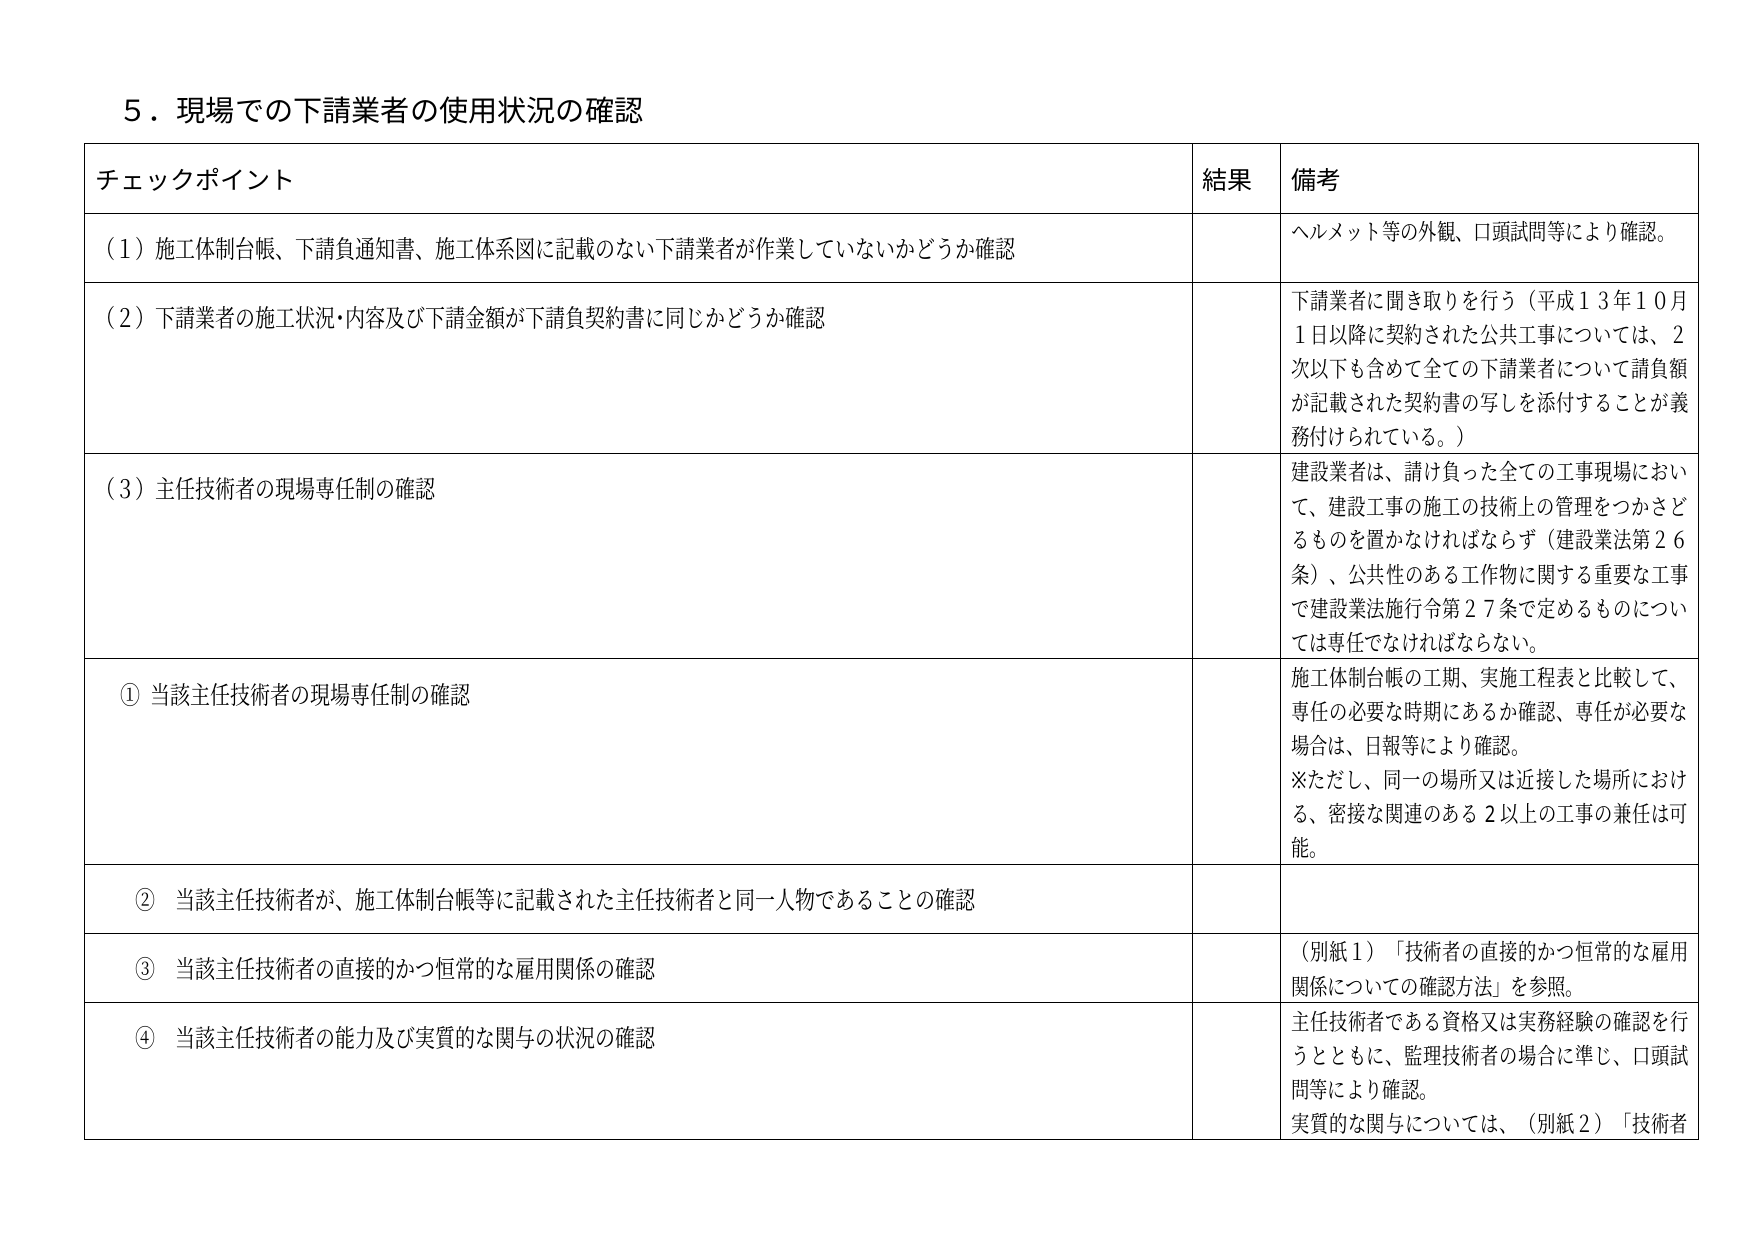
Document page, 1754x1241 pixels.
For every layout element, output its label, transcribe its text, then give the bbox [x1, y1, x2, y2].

table_cell （３）主任技術者の現場専任制の確認 [85, 454, 1192, 658]
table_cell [85, 1003, 1192, 1139]
text ５．現場での下請業者の使用状況の確認 [118, 75, 1636, 143]
table_cell [1193, 934, 1280, 1002]
table_cell [1193, 283, 1280, 453]
table_cell （別紙１）「技術者の直接的かつ恒常的な雇用関係についての確認方法」を参照。 [1281, 934, 1698, 1002]
table_cell （２）下請業者の施工状況･内容及び下請金額が下請負契約書に同じかどうか確認 [85, 283, 1192, 453]
table_cell [1193, 454, 1280, 658]
table_cell [1193, 659, 1280, 864]
table_cell ③ 当該主任技術者の直接的かつ恒常的な雇用関係の確認 [85, 934, 1192, 1002]
table_cell [1193, 865, 1280, 933]
table_cell [1281, 865, 1698, 933]
table_cell ヘルメット等の外観、口頭試問等により確認。 [1281, 214, 1698, 282]
table_cell （１）施工体制台帳、下請負通知書、施工体系図に記載のない下請業者が作業していないかどうか確認 [85, 214, 1192, 282]
table_cell ① 当該主任技術者の現場専任制の確認 [85, 659, 1192, 864]
table_header 結果 [1193, 144, 1280, 212]
table_header チェックポイント [85, 144, 1192, 212]
table_cell [1193, 1003, 1280, 1139]
table_cell 下請業者に聞き取りを行う（平成１３年１０月１日以降に契約された公共工事については、２次以下も含めて全ての下請業者について請負額が記載された契約書の写しを添付することが義務付けられている。） [1281, 283, 1698, 453]
table_cell ② 当該主任技術者が、施工体制台帳等に記載された主任技術者と同一人物であることの確認 [85, 865, 1192, 933]
table_header 備考 [1281, 144, 1698, 212]
table_cell 施工体制台帳の工期、実施工程表と比較して、専任の必要な時期にあるか確認、専任が必要な場合は、日報等により確認。 ※ただし、同一の場所又は近接した場所における、密接な関連のある2以上の工事の兼任は可能。 [1281, 659, 1698, 864]
table_cell 建設業者は、請け負った全ての工事現場において、建設工事の施工の技術上の管理をつかさどるものを置かなければならず（建設業法第２６条）、公共性のある工作物に関する重要な工事で建設業法施行令第２７条で定めるものについては専任でなければならない。 [1281, 454, 1698, 658]
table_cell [1281, 1003, 1698, 1139]
table_cell [1193, 214, 1280, 282]
